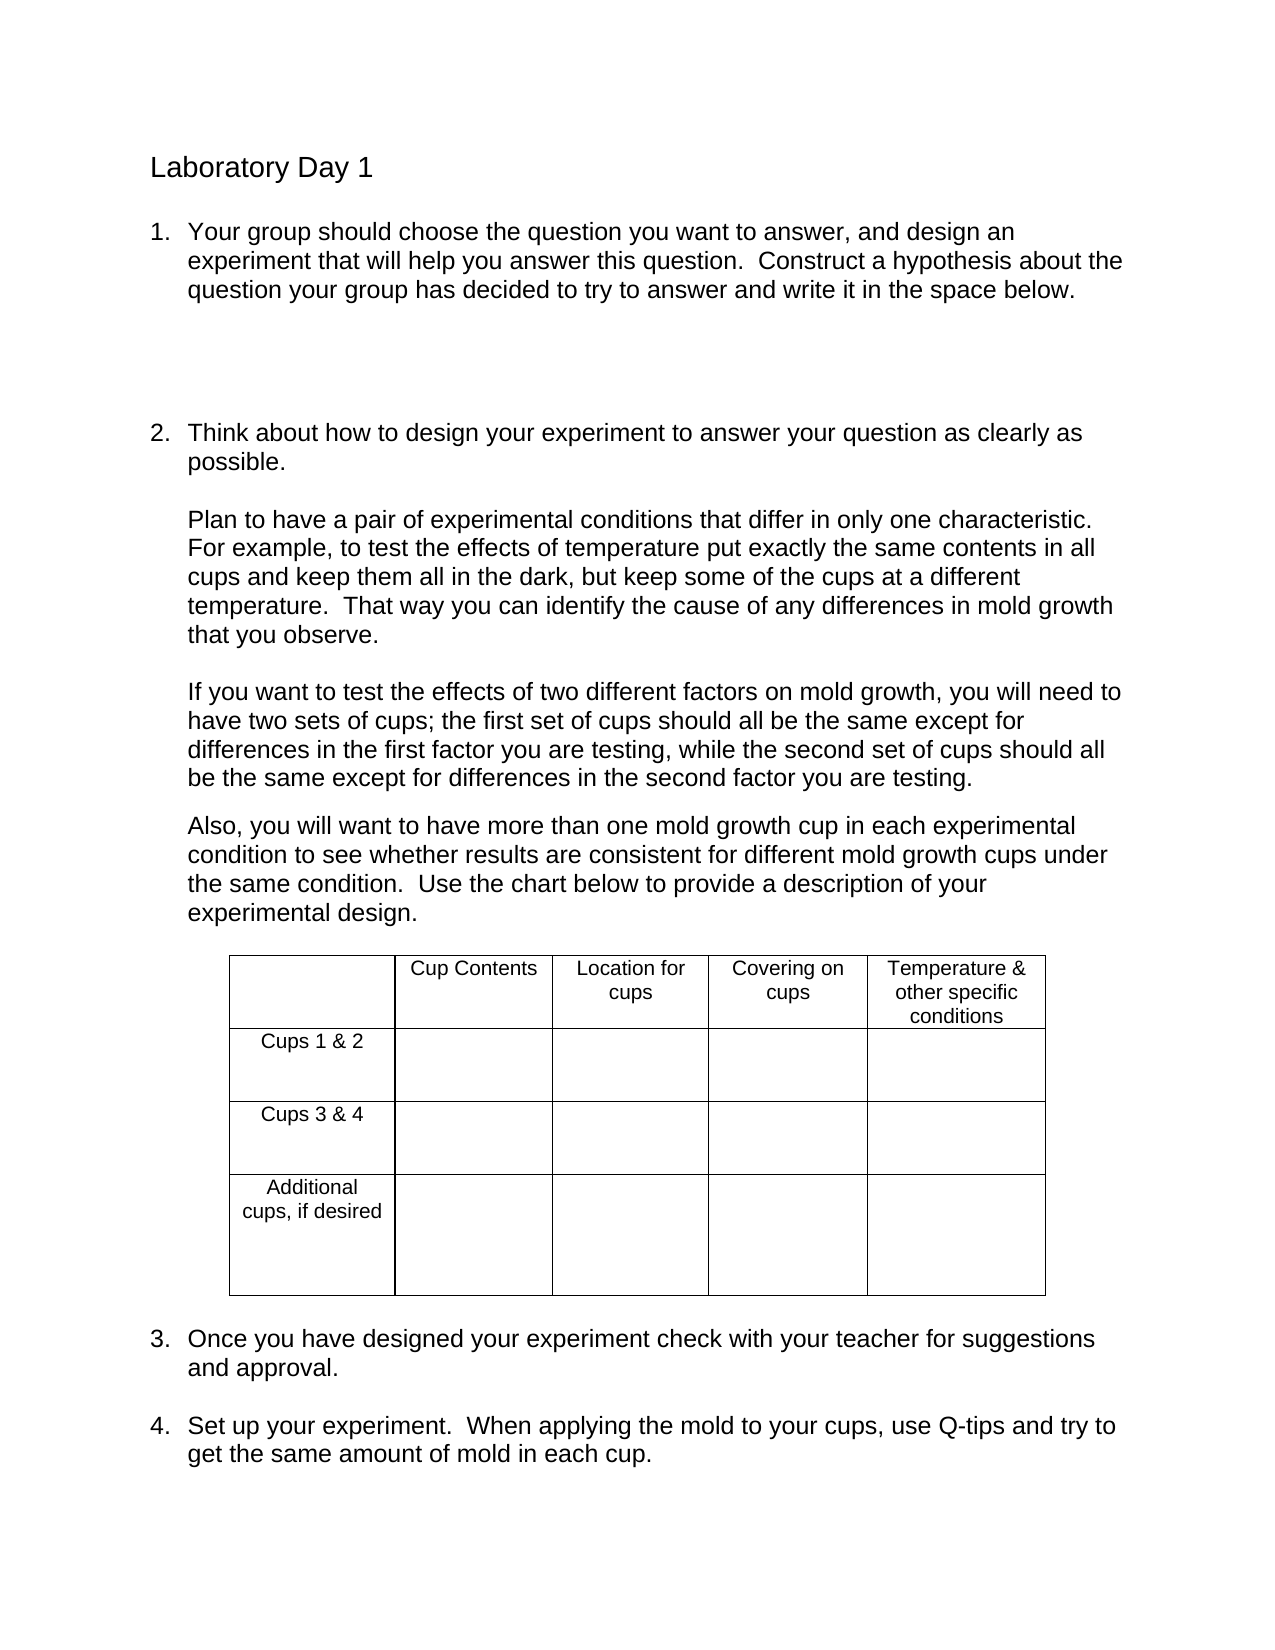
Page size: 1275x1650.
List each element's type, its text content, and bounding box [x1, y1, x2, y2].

table_header Location for cups [553, 956, 708, 1028]
table_cell [868, 1175, 1045, 1294]
text If you want to test the effects of two different factors on mold growth, you will need to have two sets of cups; the first set of cups should all be the same except for differences in the first factor you are testing, while the second set of cups should all be the same except for differences in the second factor you are testing. [187, 677, 1125, 792]
table_cell [553, 1175, 708, 1294]
text Also, you will want to have more than one mold growth cup in each experimental condition to see whether results are consistent for different mold growth cups under the same condition. Use the chart below to provide a description of your experimental design. [187, 811, 1125, 926]
table_cell [553, 1102, 708, 1174]
table_header [230, 956, 394, 1028]
table_cell Additional cups, if desired [230, 1175, 394, 1294]
list Once you have designed your experiment check with your teacher for suggestions and approval. [150, 1324, 1125, 1382]
table_header Temperature & other specific conditions [868, 956, 1045, 1028]
table_cell [396, 1175, 552, 1294]
table_header Covering on cups [709, 956, 867, 1028]
table_cell [709, 1029, 867, 1101]
table_cell Cups 3 & 4 [230, 1102, 394, 1174]
table_cell [868, 1029, 1045, 1101]
list Set up your experiment. When applying the mold to your cups, use Q-tips and try to get the same amount of mold in each cup. [150, 1411, 1125, 1468]
list Your group should choose the question you want to answer, and design an experiment that will help you answer this question. Construct a hypothesis about the question your group has decided to try to answer and write it in the space below. [150, 217, 1125, 303]
table_cell [709, 1175, 867, 1294]
table_cell [396, 1029, 552, 1101]
table_cell Cups 1 & 2 [230, 1029, 394, 1101]
table_cell [709, 1102, 867, 1174]
table_cell [868, 1102, 1045, 1174]
text Laboratory Day 1 [150, 150, 1125, 183]
table_cell [396, 1102, 552, 1174]
list Think about how to design your experiment to answer your question as clearly as possible. [150, 418, 1125, 476]
table_header Cup Contents [396, 956, 552, 1028]
table_cell [553, 1029, 708, 1101]
text Plan to have a pair of experimental conditions that differ in only one characteristic. For example, to test the effects of temperature put exactly the same contents in all cups and keep them all in the dark, but keep some of the cups at a different temperature. That way you can identify the cause of any differences in mold growth that you observe. [187, 504, 1125, 648]
